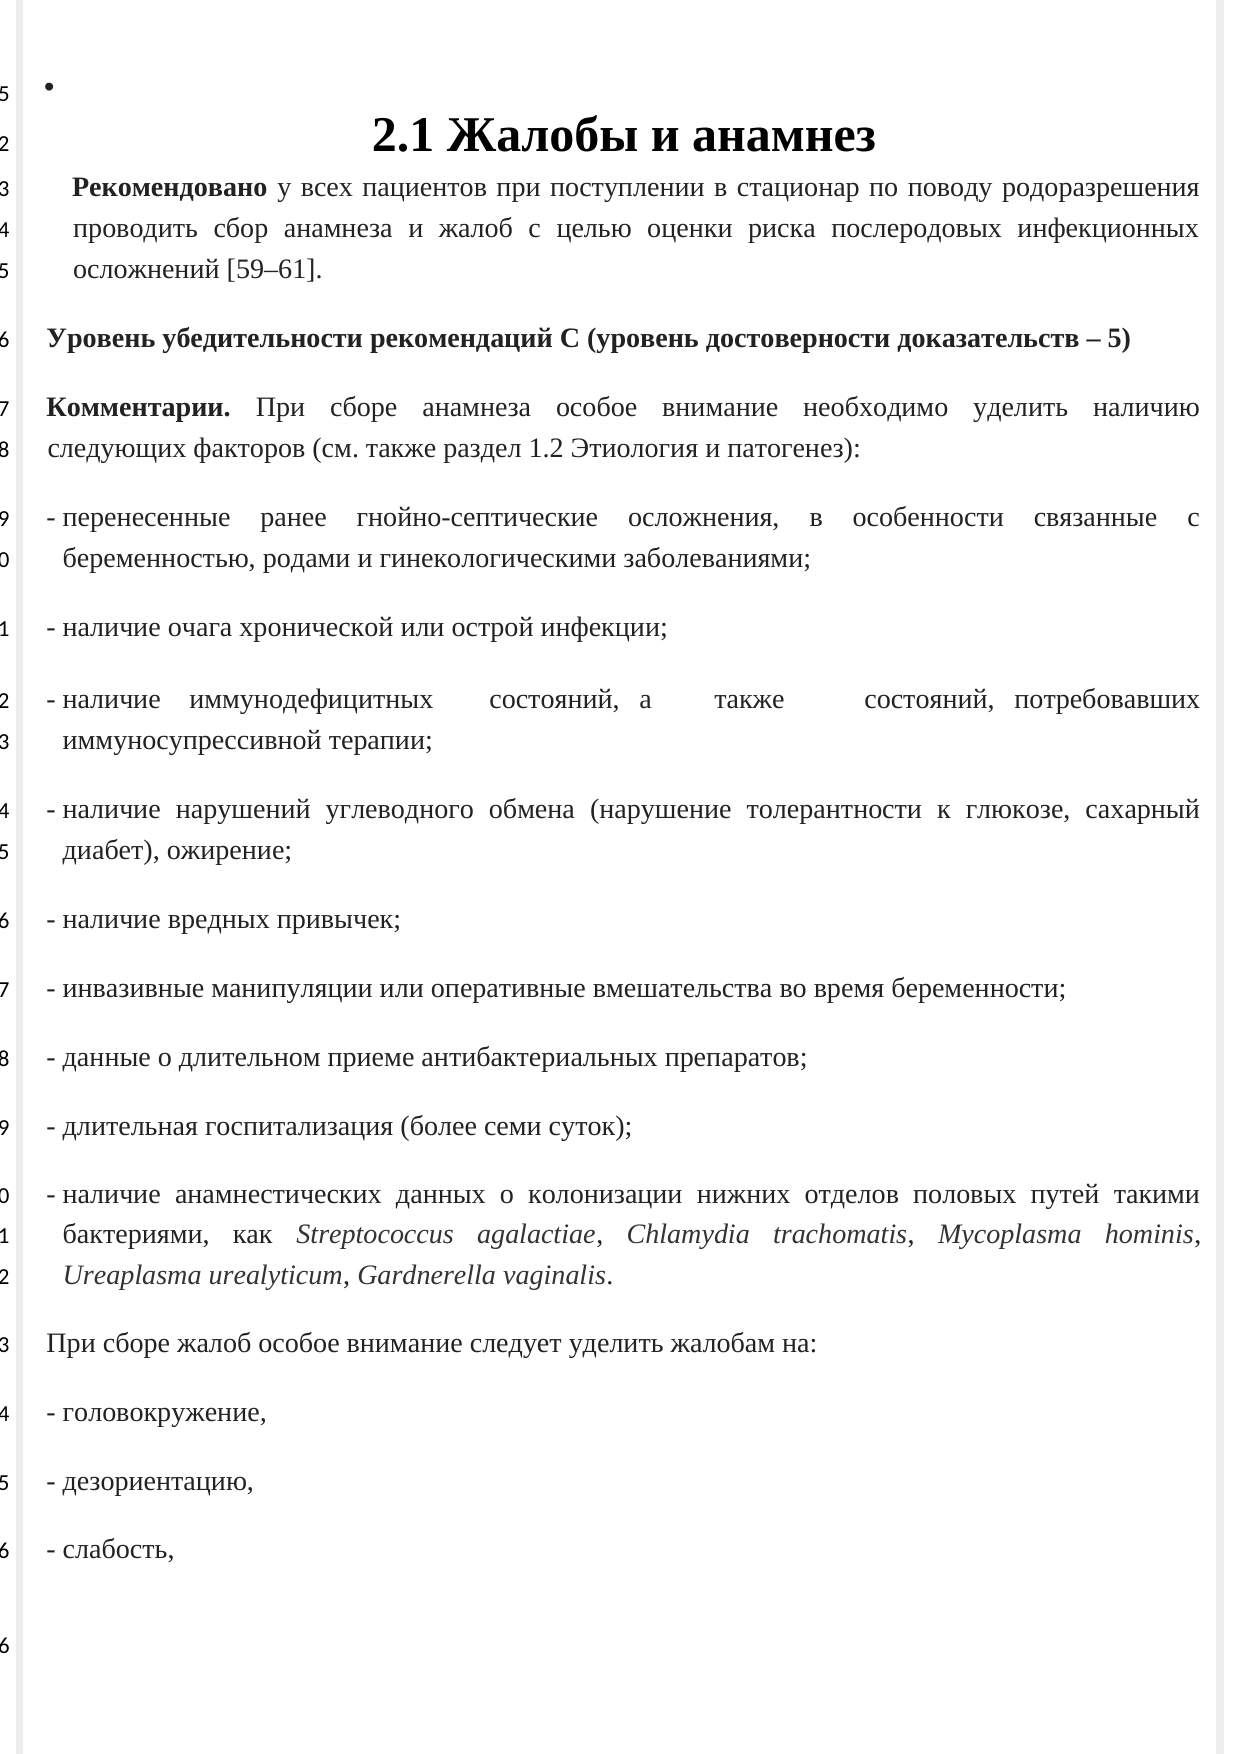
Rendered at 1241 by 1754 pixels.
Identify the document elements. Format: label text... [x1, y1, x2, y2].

list наличие вредных привычек; [39, 902, 1201, 934]
subtitle 2.1 Жалобы и анамнез [39, 110, 1201, 162]
list головокружение, [39, 1395, 1201, 1427]
list наличие иммунодефицитных состояний, а также состояний, потребовавших иммуносупрессивной терапии; [39, 682, 1201, 756]
list наличие анамнестических данных о колонизации нижних отделов половых путей такими бактериями, как Streptococcus agalactiae, Chlamydia trachomatis, Mycoplasma hominis, Ureaplasma urealyticum, Gardnerella vaginalis. [39, 1177, 1201, 1290]
subtitle Уровень убедительности рекомендаций C (уровень достоверности доказательств – 5) [37, 321, 1201, 354]
list дезориентацию, [39, 1464, 1201, 1496]
text Комментарии. При сборе анамнеза особое внимание необходимо уделить наличию следующих факторов (см. также раздел 1.2 Этиология и патогенез): [39, 390, 1201, 463]
list перенесенные ранее гнойно-септические осложнения, в особенности связанные с беременностью, родами и гинекологическими заболеваниями; [39, 500, 1201, 573]
text При сборе жалоб особое внимание следует уделить жалобам на: [39, 1326, 1201, 1358]
list наличие нарушений углеводного обмена (нарушение толерантности к глюкозе, сахарный диабет), ожирение; [39, 792, 1201, 866]
list данные о длительном приеме антибактериальных препаратов; [39, 1040, 1201, 1072]
list слабость, [39, 1533, 1201, 1565]
text Рекомендовано у всех пациентов при поступлении в стационар по поводу родоразрешения проводить сбор анамнеза и жалоб с целью оценки риска послеродовых инфекционных осложнений [59–61]. [72, 171, 1201, 285]
list инвазивные манипуляции или оперативные вмешательства во время беременности; [39, 971, 1201, 1003]
list длительная госпитализация (более семи суток); [39, 1109, 1201, 1141]
list наличие очага хронической или острой инфекции; [39, 609, 1201, 642]
